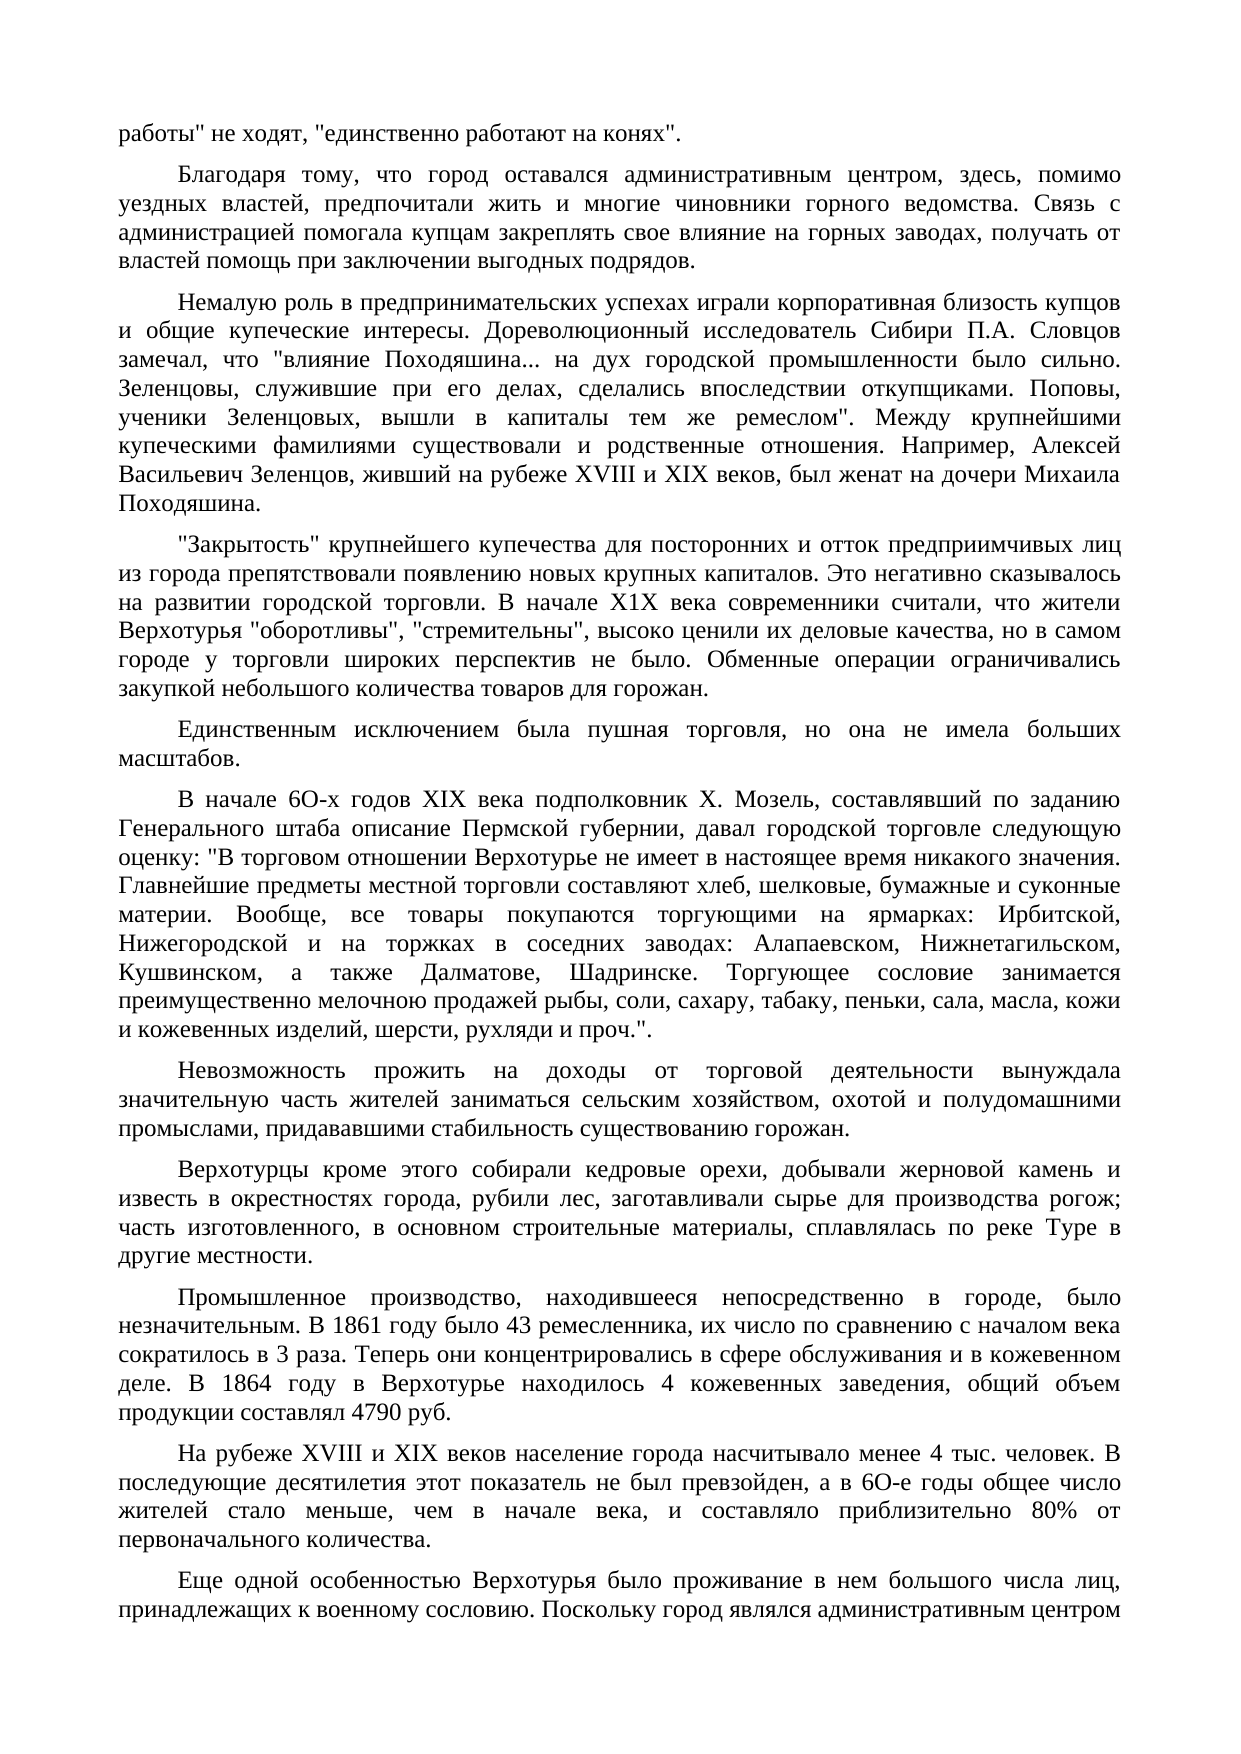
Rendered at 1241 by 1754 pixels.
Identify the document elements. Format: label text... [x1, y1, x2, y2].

text Благодаря тому, что город оставался административным центром, здесь, помимо уездных властей, предпочитали жить и многие чиновники горного ведомства. Связь с администрацией помогала купцам закреплять свое влияние на горных заводах, получать от властей помощь при заключении выгодных подрядов. [118, 159, 1122, 274]
text Единственным исключением была пушная торговля, но она не имела больших масштабов. [118, 714, 1122, 772]
text Промышленное производство, находившееся непосредственно в городе, было незначительным. В 1861 году было 43 ремесленника, их число по сравнению с началом века сократилось в 3 раза. Теперь они концентрировались в сфере обслуживания и в кожевенном деле. В 1864 году в Верхотурье находилось 4 кожевенных заведения, общий объем продукции составлял 4790 руб. [118, 1282, 1122, 1426]
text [118, 1566, 1122, 1623]
text На рубеже XVIII и XIX веков население города насчитывало менее 4 тыс. человек. В последующие десятилетия этот показатель не был превзойден, а в 6О-е годы общее число жителей стало меньше, чем в начале века, и составляло приблизительно 80% от первоначального количества. [118, 1438, 1122, 1553]
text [118, 118, 1122, 147]
text "Закрытость" крупнейшего купечества для посторонних и отток предприимчивых лиц из города препятствовали появлению новых крупных капиталов. Это негативно сказывалось на развитии городской торговли. В начале Х1Х века современники считали, что жители Верхотурья "оборотливы", "стремительны", высоко ценили их деловые качества, но в самом городе у торговли широких перспектив не было. Обменные операции ограничивались закупкой небольшого количества товаров для горожан. [118, 529, 1122, 702]
text В начале 6О-х годов XIX века подполковник Х. Мозель, составлявший по заданию Генерального штаба описание Пермской губернии, давал городской торговле следующую оценку: "В торговом отношении Верхотурье не имеет в настоящее время никакого значения. Главнейшие предметы местной торговли составляют хлеб, шелковые, бумажные и суконные материи. Вообще, все товары покупаются торгующими на ярмарках: Ирбитской, Нижегородской и на торжках в соседних заводах: Алапаевском, Нижнетагильском, Кушвинском, а также Далматове, Шадринске. Торгующее сословие занимается преимущественно мелочною продажей рыбы, соли, сахару, табаку, пеньки, сала, масла, кожи и кожевенных изделий, шерсти, рухляди и проч.". [118, 784, 1122, 1043]
text Немалую роль в предпринимательских успехах играли корпоративная близость купцов и общие купеческие интересы. Дореволюционный исследователь Сибири П.А. Словцов замечал, что "влияние Походяшина... на дух городской промышленности было сильно. Зеленцовы, служившие при его делах, сделались впоследствии откупщиками. Поповы, ученики Зеленцовых, вышли в капиталы тем же ремеслом". Между крупнейшими купеческими фамилиями существовали и родственные отношения. Например, Алексей Васильевич Зеленцов, живший на рубеже XVIII и XIX веков, был женат на дочери Михаила Походяшина. [118, 287, 1122, 517]
text Верхотурцы кроме этого собирали кедровые орехи, добывали жерновой камень и известь в окрестностях города, рубили лес, заготавливали сырье для производства рогож; часть изготовленного, в основном строительные материалы, сплавлялась по реке Туре в другие местности. [118, 1154, 1122, 1269]
text Невозможность прожить на доходы от торговой деятельности вынуждала значительную часть жителей заниматься сельским хозяйством, охотой и полудомашними промыслами, придававшими стабильность существованию горожан. [118, 1056, 1122, 1142]
